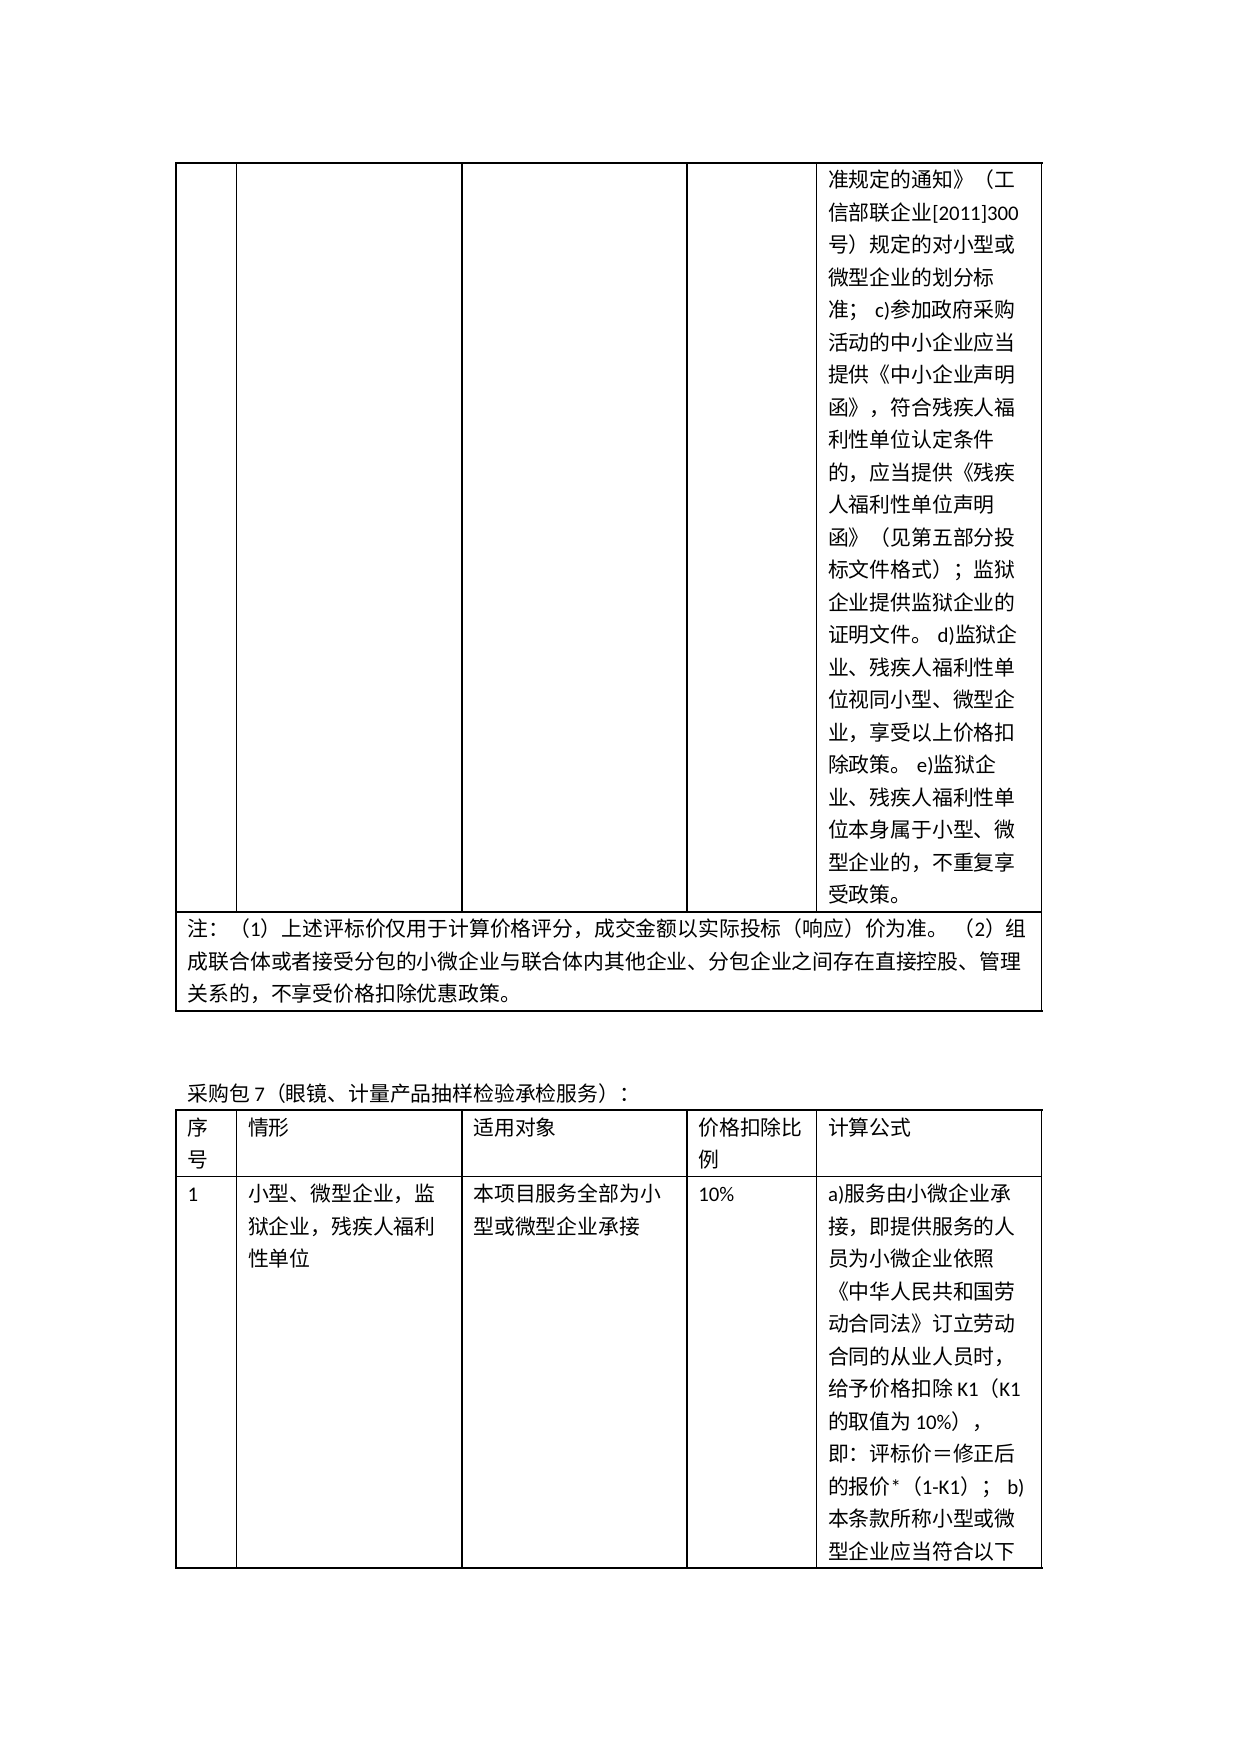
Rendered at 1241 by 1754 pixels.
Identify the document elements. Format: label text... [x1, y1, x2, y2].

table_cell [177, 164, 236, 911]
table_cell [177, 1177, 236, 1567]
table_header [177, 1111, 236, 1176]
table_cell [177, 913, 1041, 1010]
text 采购包7（眼镜、计量产品抽样检验承检服务）： [187, 1077, 1053, 1109]
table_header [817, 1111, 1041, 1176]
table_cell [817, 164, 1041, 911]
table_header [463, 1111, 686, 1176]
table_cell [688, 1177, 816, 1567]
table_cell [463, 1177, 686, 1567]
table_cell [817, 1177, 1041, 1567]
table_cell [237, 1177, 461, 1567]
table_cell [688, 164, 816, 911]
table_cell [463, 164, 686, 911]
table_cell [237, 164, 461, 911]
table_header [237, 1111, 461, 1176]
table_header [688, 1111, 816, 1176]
